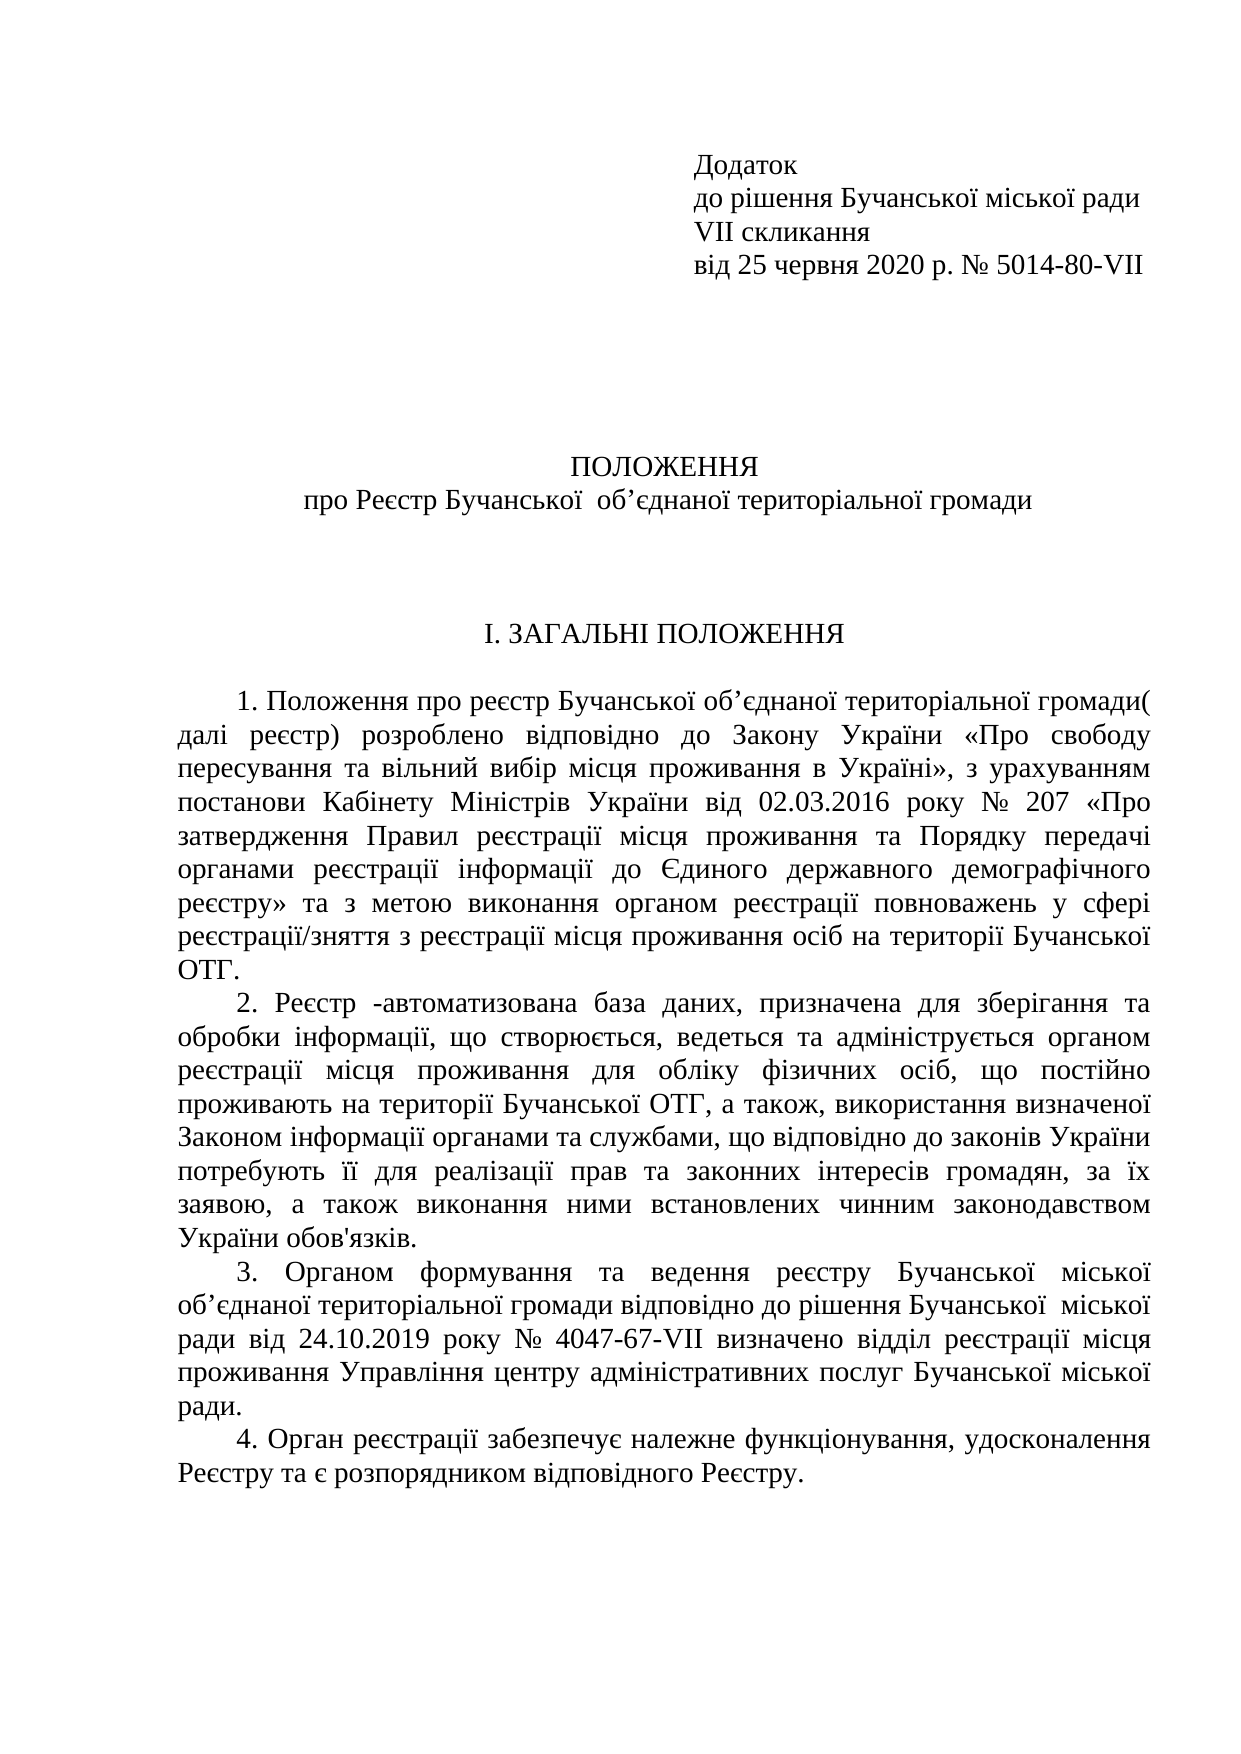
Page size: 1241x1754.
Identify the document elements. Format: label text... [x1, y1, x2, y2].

text 1. Положення про реєстр Бучанської об’єднаної територіальної громади( далі реєстр) розроблено відповідно до Закону України «Про свободу пересування та вільний вибір місця проживання в Україні», з урахуванням постанови Кабінету Міністрів України від 02.03.2016 року № 207 «Про затвердження Правил реєстрації місця проживання та Порядку передачі органами реєстрації інформації до Єдиного державного демографічного реєстру» та з метою виконання органом реєстрації повноважень у сфері реєстрації/зняття з реєстрації місця проживання осіб на території Бучанської ОТГ. [177, 683, 1152, 985]
text І. ЗАГАЛЬНІ ПОЛОЖЕННЯ [177, 616, 1152, 650]
text ПОЛОЖЕННЯ [177, 449, 1152, 482]
text Додаток [620, 147, 1152, 180]
text до рішення Бучанської міської ради VII скликання [693, 180, 1152, 247]
text про Реєстр Бучанської об’єднаної територіальної громади [177, 482, 1152, 516]
text 4. Орган реєстрації забезпечує належне функціонування, удосконалення Реєстру та є розпорядником відповідного Реєстру. [177, 1421, 1152, 1488]
text 2. Реєстр -автоматизована база даних, призначена для зберігання та обробки інформації, що створюється, ведеться та адмініструється органом реєстрації місця проживання для обліку фізичних осіб, що постійно проживають на території Бучанської ОТГ, а також, використання визначеної Законом інформації органами та службами, що відповідно до законів України потребують її для реалізації прав та законних інтересів громадян, за їх заявою, а також виконання ними встановлених чинним законодавством України обов'язків. [177, 985, 1152, 1254]
text 3. Органом формування та ведення реєстру Бучанської міської об’єднаної територіальної громади відповідно до рішення Бучанської міської ради від 24.10.2019 року № 4047-67-VII визначено відділ реєстрації місця проживання Управління центру адміністративних послуг Бучанської міської ради. [177, 1254, 1152, 1421]
text від 25 червня 2020 р. № 5014-80-VII [620, 247, 1152, 281]
